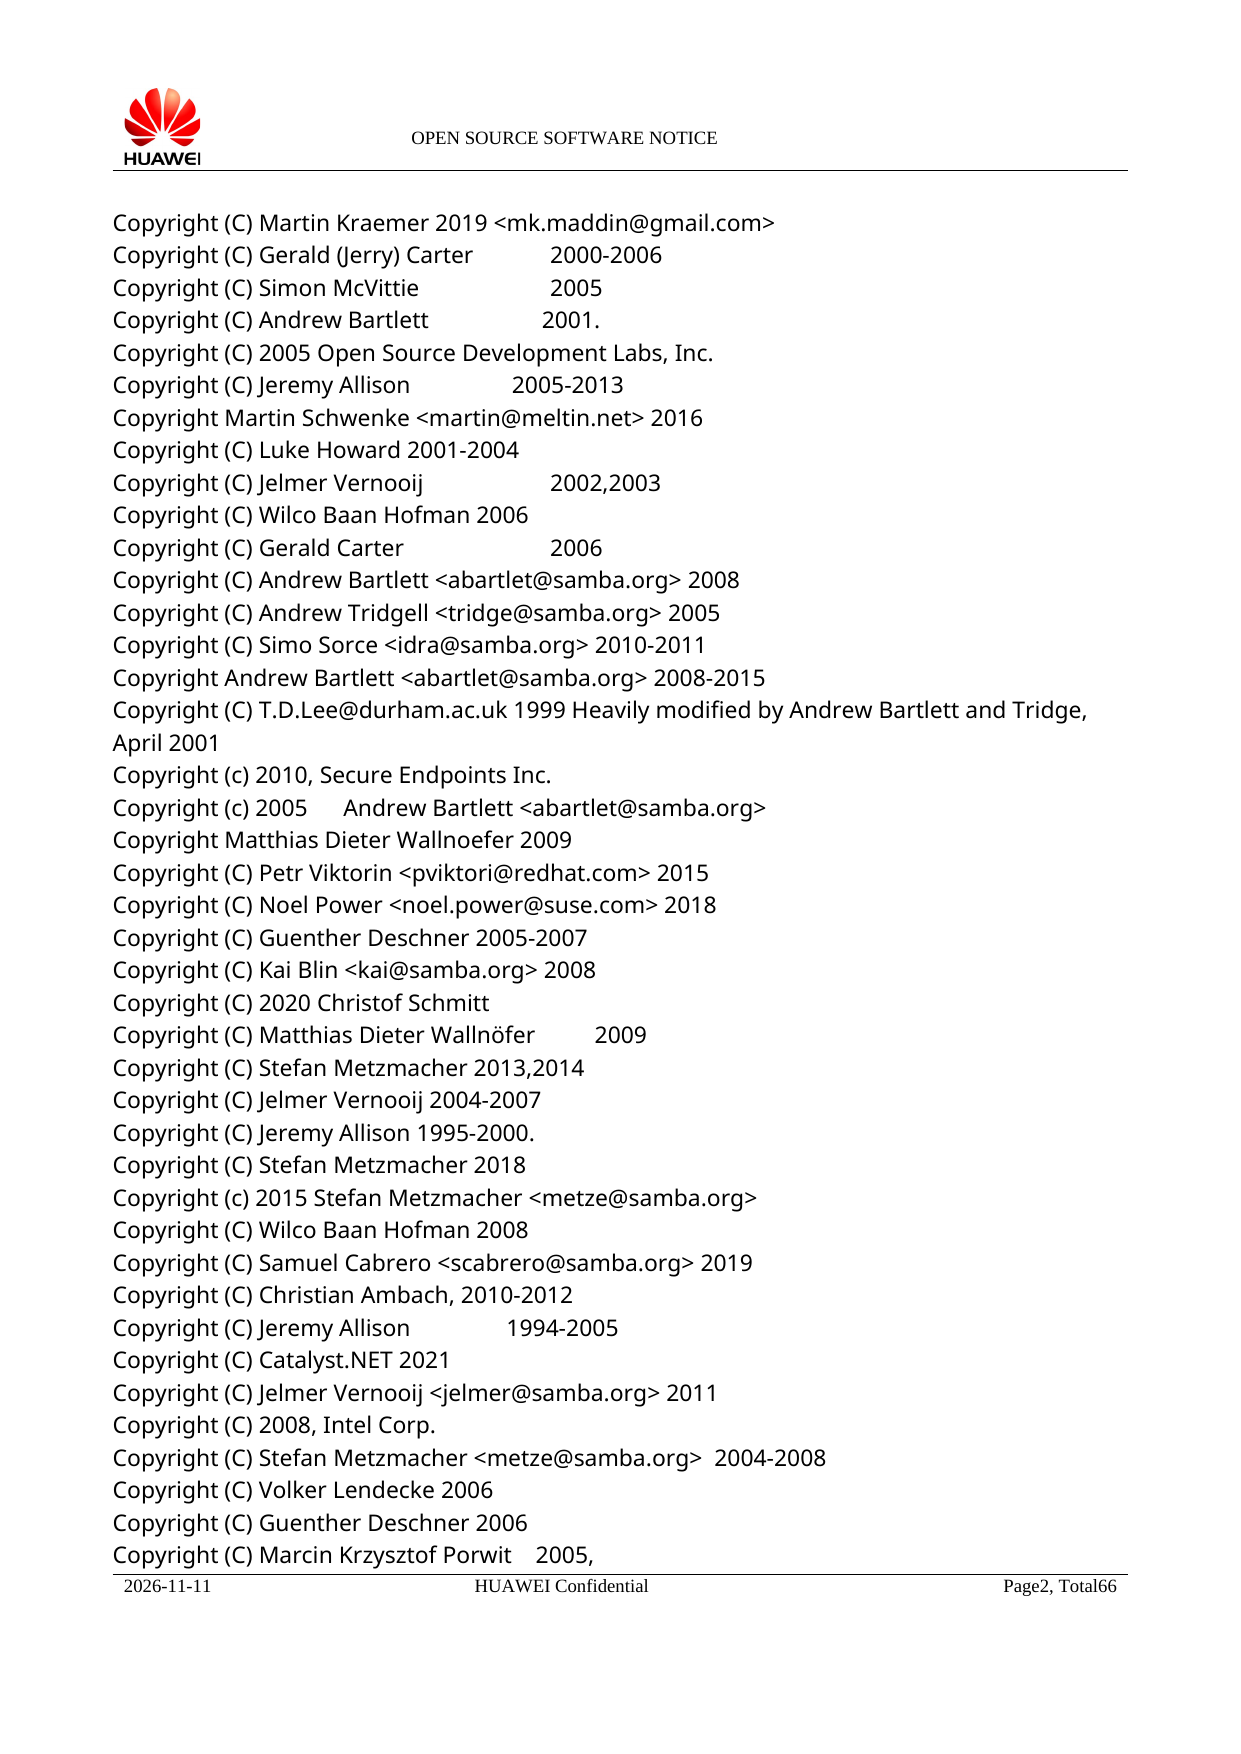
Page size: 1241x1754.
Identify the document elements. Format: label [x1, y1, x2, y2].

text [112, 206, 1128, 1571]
picture [124, 88, 201, 165]
